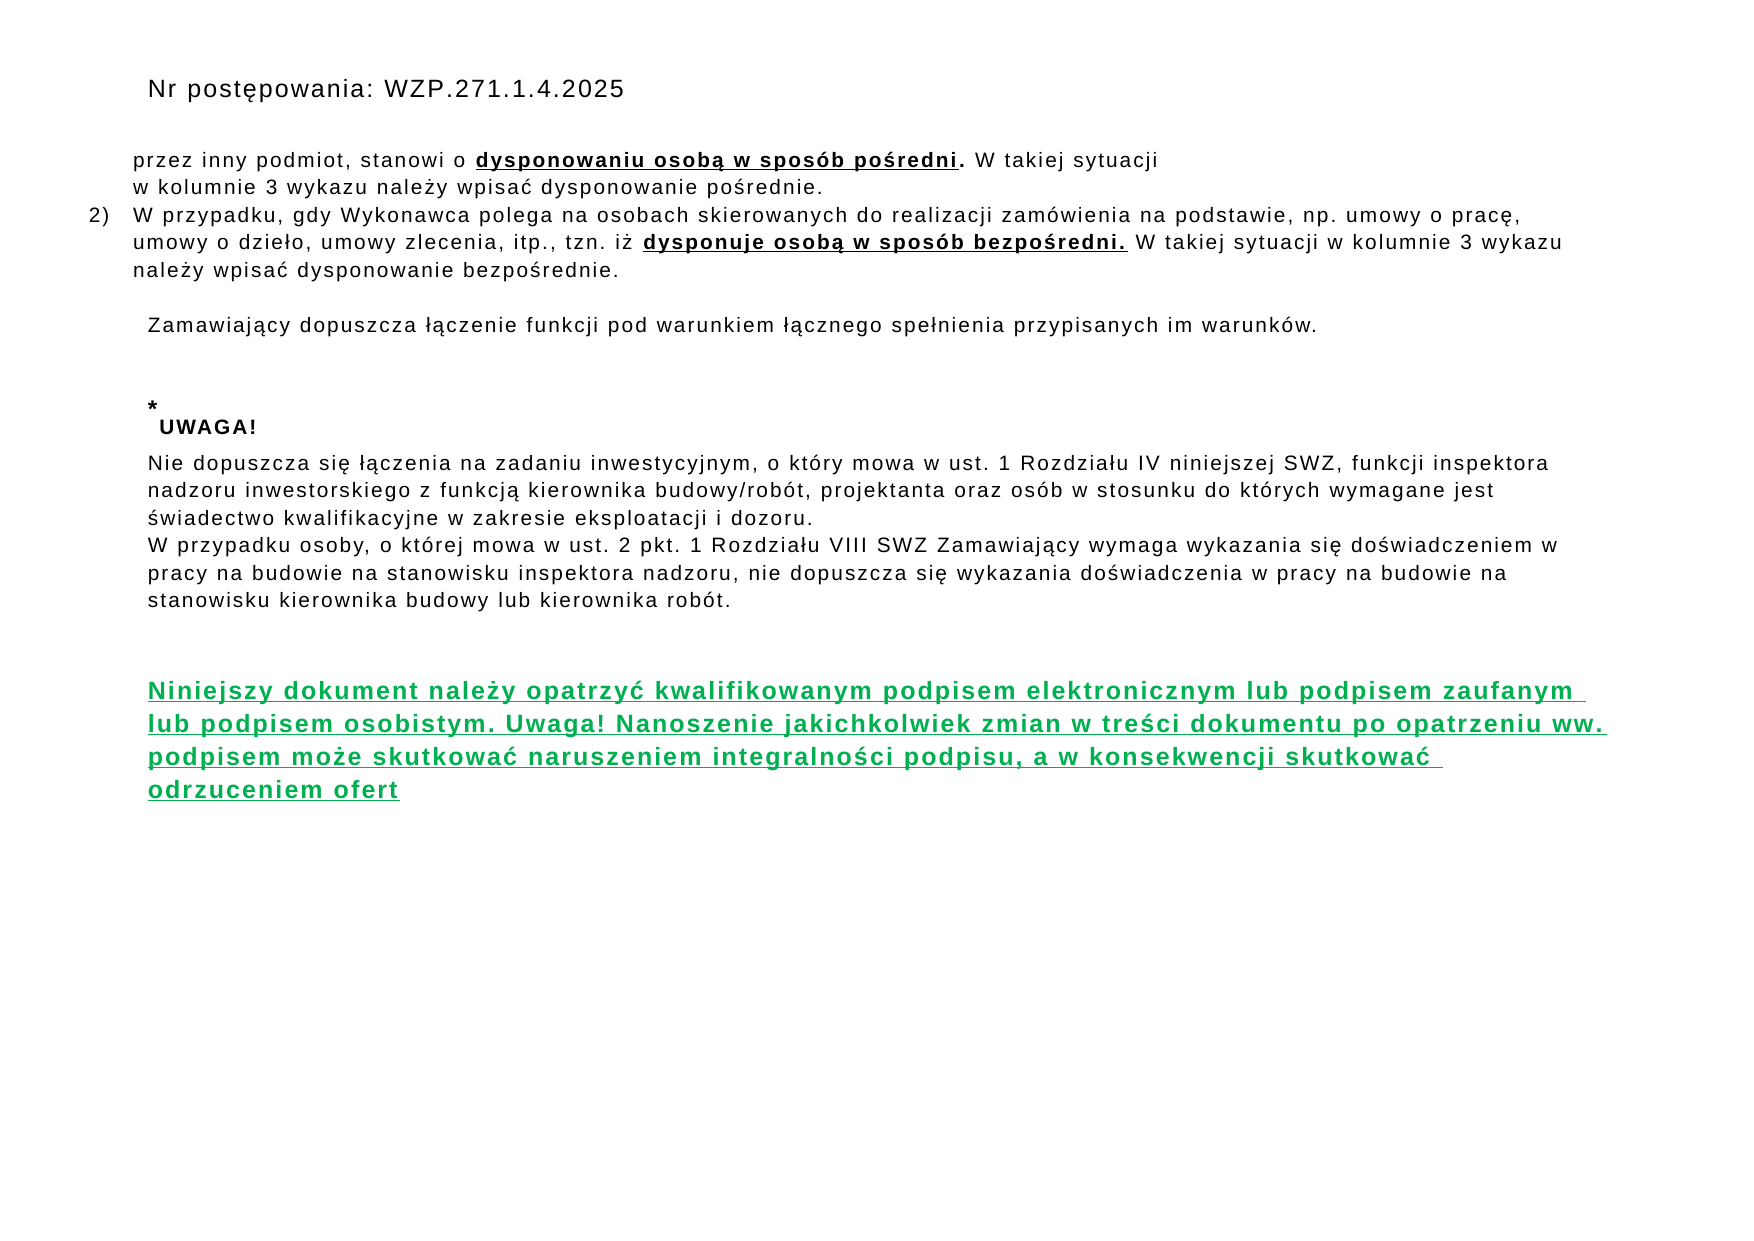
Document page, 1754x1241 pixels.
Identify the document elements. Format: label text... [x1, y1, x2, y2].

text Niniejszy dokument należy opatrzyć kwalifikowanym podpisem elektronicznym lub podpisem zaufanym lub podpisem osobistym. Uwaga! Nanoszenie jakichkolwiek zmian w treści dokumentu po opatrzeniu ww. podpisem może skutkować naruszeniem integralności podpisu, a w konsekwencji skutkować odrzuceniem ofert [148, 643, 1606, 734]
text Niniejszy dokument należy opatrzyć kwalifikowanym podpisem elektronicznym lub podpisem zaufanym lub podpisem osobistym. Uwaga! Nanoszenie jakichkolwiek zmian w treści dokumentu po opatrzeniu ww. podpisem może skutkować naruszeniem integralności podpisu, a w konsekwencji skutkować odrzuceniem ofert [148, 735, 1606, 804]
text Nie dopuszcza się łączenia na zadaniu inwestycyjnym, o który mowa w ust. 1 Rozdziału IV niniejszej SWZ, funkcji inspektora nadzoru inwestorskiego z funkcją kierownika budowy/robót, projektanta oraz osób w stosunku do których wymagane jest świadectwo kwalifikacyjne w zakresie eksploatacji i dozoru. [148, 450, 1606, 529]
text W przypadku osoby, o której mowa w ust. 2 pkt. 1 Rozdziału VIII SWZ Zamawiający wymaga wykazania się doświadczeniem w pracy na budowie na stanowisku inspektora nadzoru, nie dopuszcza się wykazania doświadczenia w pracy na budowie na stanowisku kierownika budowy lub kierownika robót. [148, 533, 1606, 612]
text *UWAGA! [148, 395, 1606, 443]
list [89, 148, 1606, 199]
list W przypadku, gdy Wykonawca polega na osobach skierowanych do realizacji zamówienia na podstawie, np. umowy o pracę, umowy o dzieło, umowy zlecenia, itp., tzn. iż dysponuje osobą w sposób bezpośredni. W takiej sytuacji w kolumnie 3 wykazu należy wpisać dysponowanie bezpośrednie. [89, 203, 1606, 282]
text Zamawiający dopuszcza łączenie funkcji pod warunkiem łącznego spełnienia przypisanych im warunków. [148, 313, 1606, 337]
